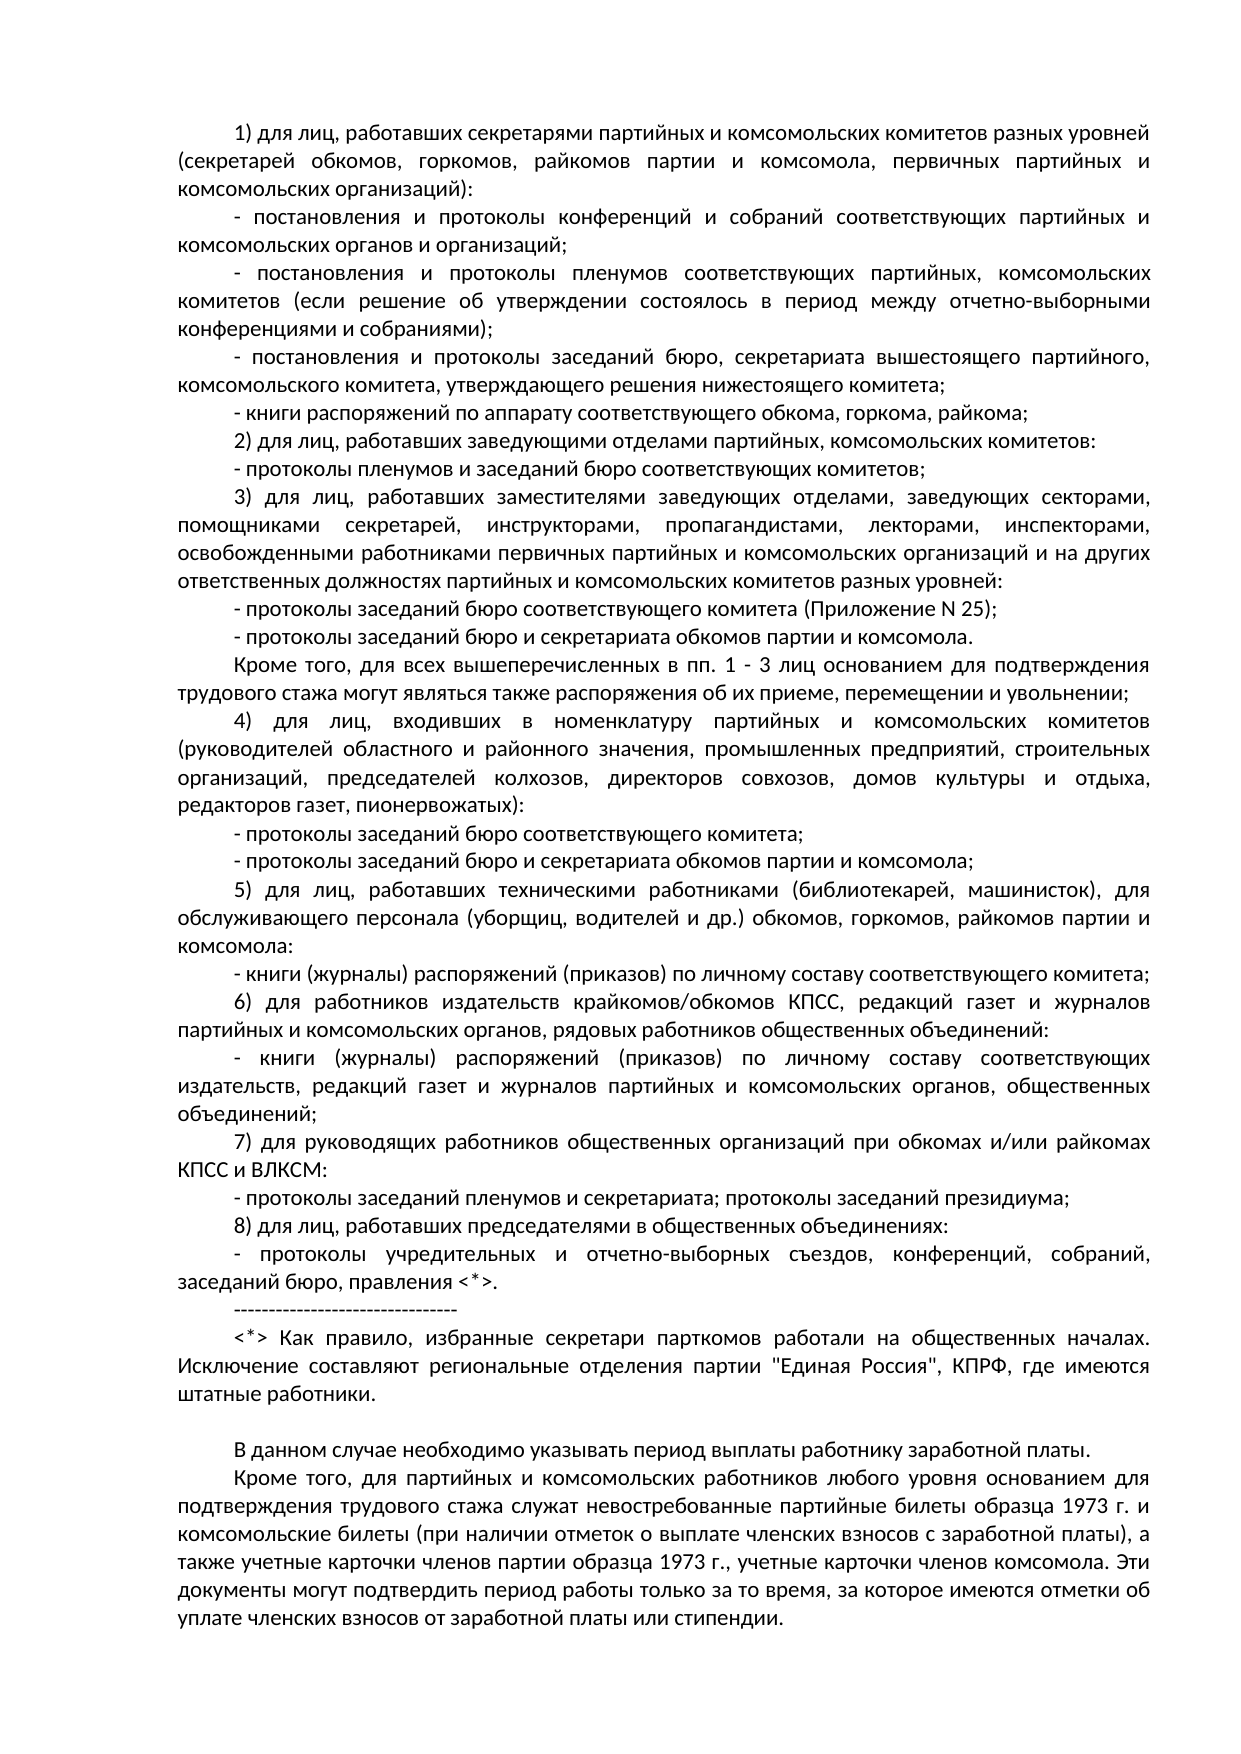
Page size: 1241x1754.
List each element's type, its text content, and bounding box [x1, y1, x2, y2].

text - постановления и протоколы пленумов соответствующих партийных, комсомольских комитетов (если решение об утверждении состоялось в период между отчетно-выборными конференциями и собраниями); [177, 258, 1152, 342]
text 2) для лиц, работавших заведующими отделами партийных, комсомольских комитетов: [177, 426, 1152, 454]
text - протоколы заседаний бюро соответствующего комитета; [177, 819, 1152, 847]
text - протоколы пленумов и заседаний бюро соответствующих комитетов; [177, 454, 1152, 482]
text - книги (журналы) распоряжений (приказов) по личному составу соответствующих издательств, редакций газет и журналов партийных и комсомольских органов, общественных объединений; [177, 1043, 1152, 1127]
text -------------------------------- [177, 1295, 1152, 1323]
text 8) для лиц, работавших председателями в общественных объединениях: [177, 1211, 1152, 1239]
text 6) для работников издательств крайкомов/обкомов КПСС, редакций газет и журналов партийных и комсомольских органов, рядовых работников общественных объединений: [177, 987, 1152, 1043]
text В данном случае необходимо указывать период выплаты работнику заработной платы. [177, 1435, 1152, 1463]
text <*> Как правило, избранные секретари парткомов работали на общественных началах. Исключение составляют региональные отделения партии "Единая Россия", КПРФ, где имеются штатные работники. [177, 1323, 1152, 1407]
text - протоколы заседаний бюро и секретариата обкомов партии и комсомола; [177, 847, 1152, 875]
text - протоколы заседаний бюро соответствующего комитета (Приложение N 25); [177, 594, 1152, 622]
text Кроме того, для всех вышеперечисленных в пп. 1 - 3 лиц основанием для подтверждения трудового стажа могут являться также распоряжения об их приеме, перемещении и увольнении; [177, 651, 1152, 707]
text 7) для руководящих работников общественных организаций при обкомах и/или райкомах КПСС и ВЛКСМ: [177, 1127, 1152, 1183]
text 4) для лиц, входивших в номенклатуру партийных и комсомольских комитетов (руководителей областного и районного значения, промышленных предприятий, строительных организаций, председателей колхозов, директоров совхозов, домов культуры и отдыха, редакторов газет, пионервожатых): [177, 707, 1152, 819]
text - постановления и протоколы конференций и собраний соответствующих партийных и комсомольских органов и организаций; [177, 202, 1152, 258]
text 5) для лиц, работавших техническими работниками (библиотекарей, машинисток), для обслуживающего персонала (уборщиц, водителей и др.) обкомов, горкомов, райкомов партии и комсомола: [177, 875, 1152, 959]
text - книги распоряжений по аппарату соответствующего обкома, горкома, райкома; [177, 398, 1152, 426]
text Кроме того, для партийных и комсомольских работников любого уровня основанием для подтверждения трудового стажа служат невостребованные партийные билеты образца 1973 г. и комсомольские билеты (при наличии отметок о выплате членских взносов с заработной платы), а также учетные карточки членов партии образца 1973 г., учетные карточки членов комсомола. Эти документы могут подтвердить период работы только за то время, за которое имеются отметки об уплате членских взносов от заработной платы или стипендии. [177, 1463, 1152, 1631]
text - протоколы учредительных и отчетно-выборных съездов, конференций, собраний, заседаний бюро, правления <*>. [177, 1239, 1152, 1295]
text - протоколы заседаний бюро и секретариата обкомов партии и комсомола. [177, 622, 1152, 651]
text - книги (журналы) распоряжений (приказов) по личному составу соответствующего комитета; [177, 959, 1152, 987]
text 3) для лиц, работавших заместителями заведующих отделами, заведующих секторами, помощниками секретарей, инструкторами, пропагандистами, лекторами, инспекторами, освобожденными работниками первичных партийных и комсомольских организаций и на других ответственных должностях партийных и комсомольских комитетов разных уровней: [177, 482, 1152, 594]
text - протоколы заседаний пленумов и секретариата; протоколы заседаний президиума; [177, 1183, 1152, 1211]
text 1) для лиц, работавших секретарями партийных и комсомольских комитетов разных уровней (секретарей обкомов, горкомов, райкомов партии и комсомола, первичных партийных и комсомольских организаций): [177, 118, 1152, 202]
text - постановления и протоколы заседаний бюро, секретариата вышестоящего партийного, комсомольского комитета, утверждающего решения нижестоящего комитета; [177, 342, 1152, 398]
